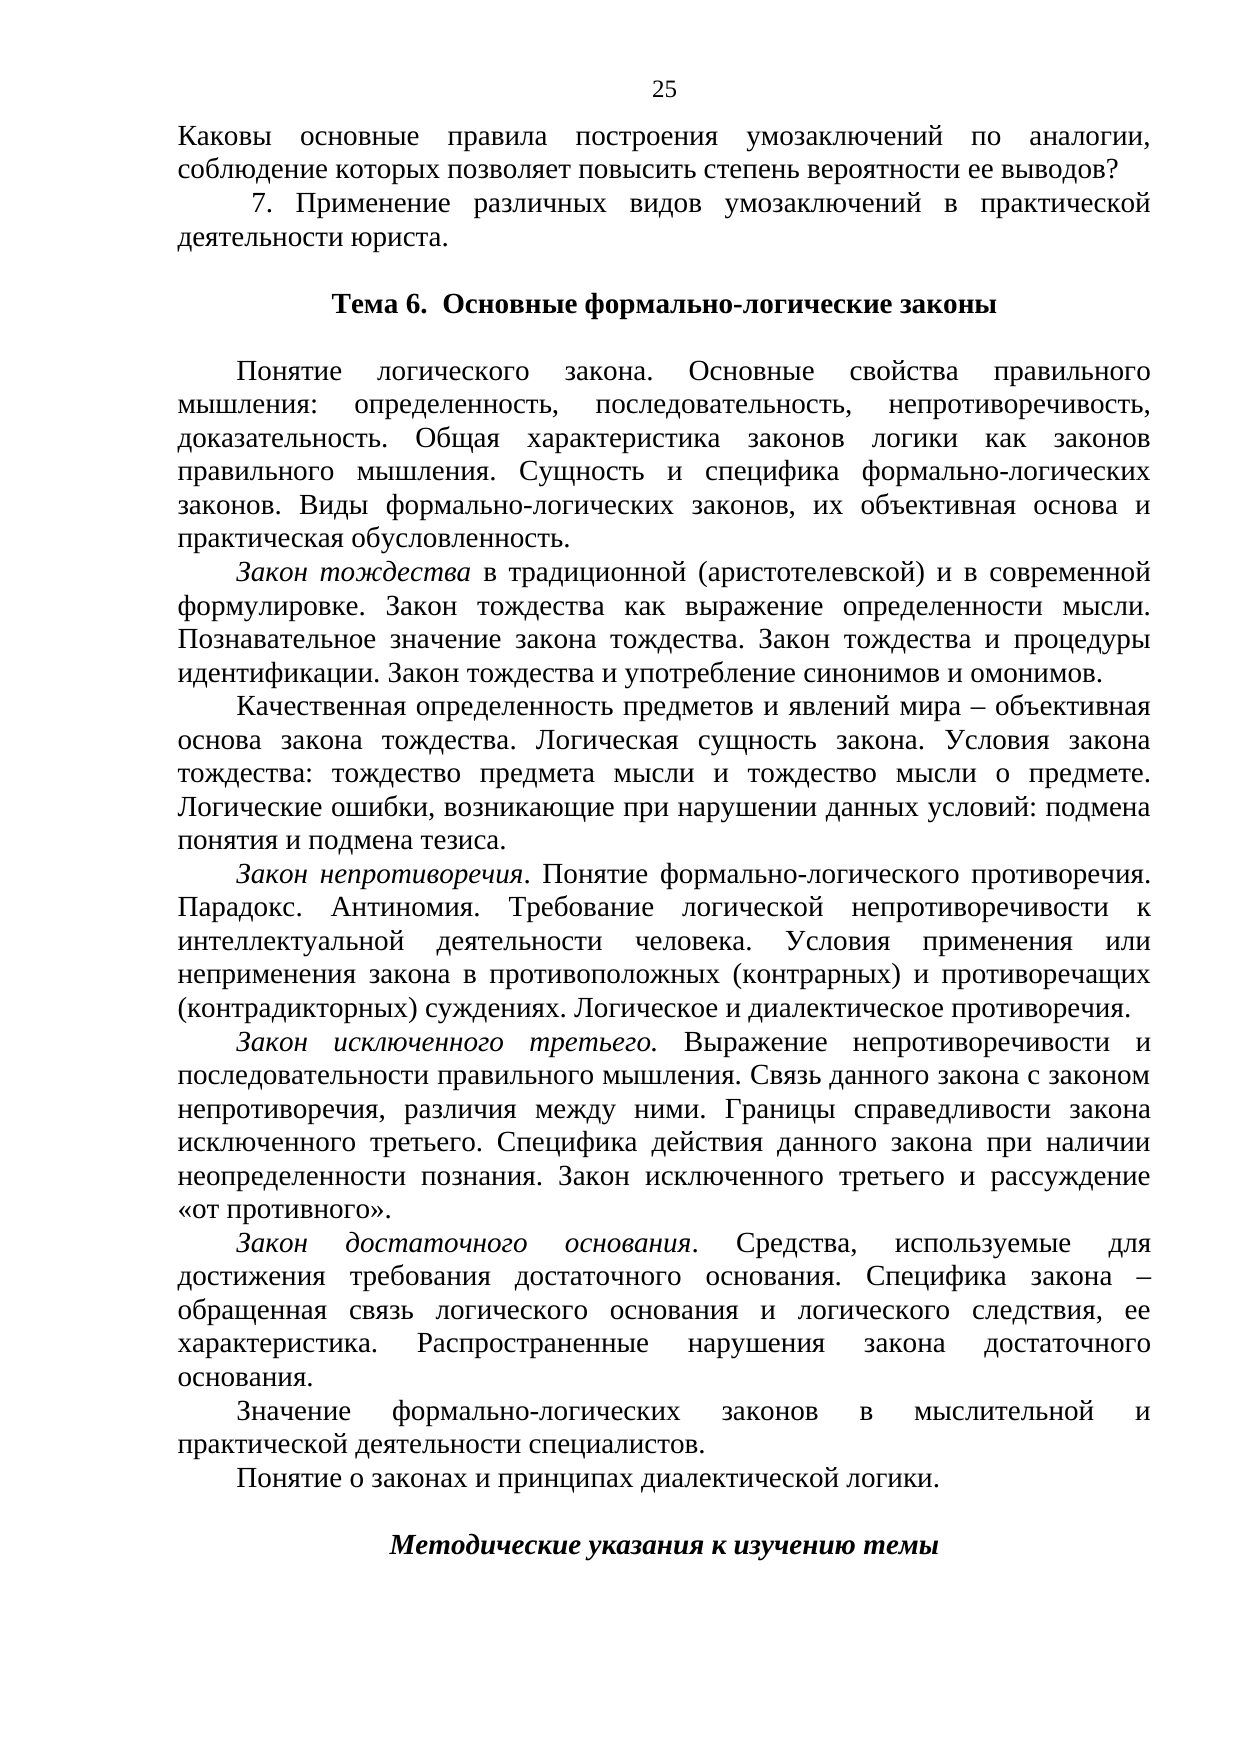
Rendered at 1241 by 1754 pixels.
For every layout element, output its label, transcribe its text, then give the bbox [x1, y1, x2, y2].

text Значение формально-логических законов в мыслительной и практической деятельности специалистов. [177, 1393, 1152, 1460]
text Качественная определенность предметов и явлений мира – объективная основа закона тождества. Логическая сущность закона. Условия закона тождества: тождество предмета мысли и тождество мысли о предмете. Логические ошибки, возникающие при нарушении данных условий: подмена понятия и подмена тезиса. [177, 688, 1152, 856]
text Закон тождества в традиционной (аристотелевской) и в современной формулировке. Закон тождества как выражение определенности мысли. Познавательное значение закона тождества. Закон тождества и процедуры идентификации. Закон тождества и употребление синонимов и омонимов. [177, 554, 1152, 688]
text Методические указания к изучению темы [177, 1527, 1152, 1560]
text 7. Применение различных видов умозаключений в практической деятельности юриста. [177, 185, 1152, 252]
text Закон достаточного основания. Средства, используемые для достижения требования достаточного основания. Специфика закона – обращенная связь логического основания и логического следствия, ее характеристика. Распространенные нарушения закона достаточного основания. [177, 1225, 1152, 1393]
text Закон непротиворечия. Понятие формально-логического противоречия. Парадокс. Антиномия. Требование логической непротиворечивости к интеллектуальной деятельности человека. Условия применения или неприменения закона в противоположных (контрарных) и противоречащих (контрадикторных) суждениях. Логическое и диалектическое противоречия. [177, 856, 1152, 1024]
text Тема 6. Основные формально-логические законы [177, 286, 1152, 319]
text Понятие логического закона. Основные свойства правильного мышления: определенность, последовательность, непротиворечивость, доказательность. Общая характеристика законов логики как законов правильного мышления. Сущность и специфика формально-логических законов. Виды формально-логических законов, их объективная основа и практическая обусловленность. [177, 353, 1152, 554]
text Понятие о законах и принципах диалектической логики. [177, 1460, 1152, 1493]
text Закон исключенного третьего. Выражение непротиворечивости и последовательности правильного мышления. Связь данного закона с законом непротиворечия, различия между ними. Границы справедливости закона исключенного третьего. Специфика действия данного закона при наличии неопределенности познания. Закон исключенного третьего и рассуждение «от противного». [177, 1024, 1152, 1225]
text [177, 118, 1152, 185]
